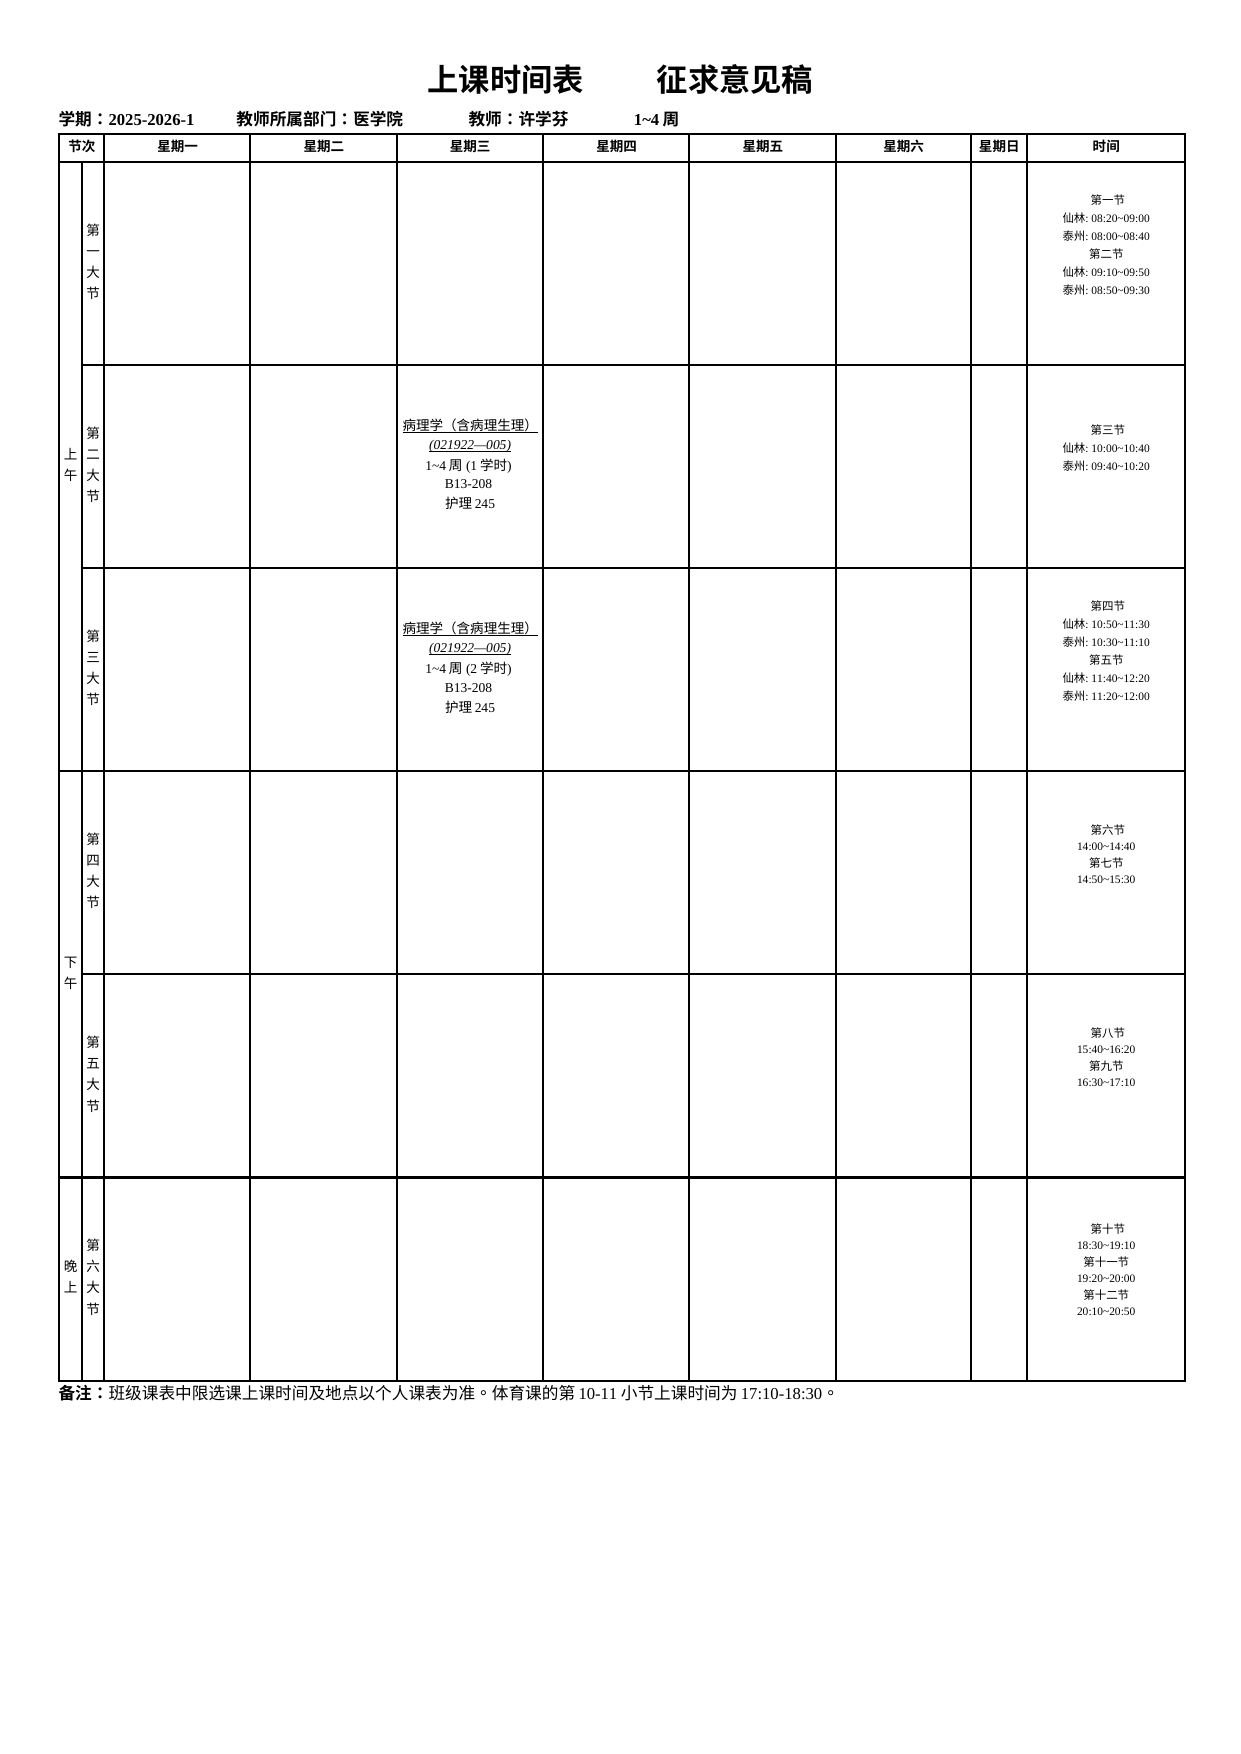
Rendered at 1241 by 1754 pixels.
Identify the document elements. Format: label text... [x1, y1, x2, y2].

text 上课时间表 征求意见稿 [58, 58, 1182, 101]
table_cell [972, 1179, 1026, 1379]
table_cell [837, 1179, 970, 1379]
table_cell 第三节 仙林: 10:00~10:40 泰州: 09:40~10:20 [1028, 366, 1184, 567]
text 备注：班级课表中限选课上课时间及地点以个人课表为准。体育课的第10-11小节上课时间为17:10-18:30。 [58, 1382, 1182, 1404]
table_cell [690, 1179, 835, 1379]
table_cell 第三大节 [83, 569, 103, 770]
table_cell 第四节 仙林: 10:50~11:30 泰州: 10:30~11:10 第五节 仙林: 11:40~12:20 泰州: 11:20~12:00 [1028, 569, 1184, 770]
table_cell [105, 975, 249, 1176]
table_cell [398, 975, 542, 1176]
table_cell [251, 975, 396, 1176]
table_header 星期五 [690, 135, 835, 161]
table_cell [105, 772, 249, 973]
table_cell 第六大节 [83, 1179, 103, 1379]
table_cell [544, 569, 688, 770]
table_cell [251, 569, 396, 770]
table_cell 晚上 [60, 1179, 81, 1379]
table_cell [544, 772, 688, 973]
table_cell 第二大节 [83, 366, 103, 567]
table_cell 第八节 15:40~16:20 第九节 16:30~17:10 [1028, 975, 1184, 1176]
table_cell 第一大节 [83, 163, 103, 364]
table_cell [398, 772, 542, 973]
table_cell [398, 1179, 542, 1379]
table_cell [972, 366, 1026, 567]
table_cell [690, 975, 835, 1176]
table_cell 病理学（含病理生理） (021922—005) 1~4周 (2学时) B13-208 护理245 [398, 569, 542, 770]
table_cell [251, 366, 396, 567]
table_cell [544, 975, 688, 1176]
table_header 时间 [1028, 135, 1184, 161]
table_cell [837, 569, 970, 770]
table_header 星期日 [972, 135, 1026, 161]
text 学期：2025-2026-1 教师所属部门：医学院 教师：许学芬 1~4周 [58, 107, 1182, 130]
table_header 星期一 [105, 135, 249, 161]
table_cell [690, 569, 835, 770]
table_cell 上午 [60, 163, 81, 770]
table_cell [398, 163, 542, 364]
table_cell [251, 1179, 396, 1379]
table_header 星期六 [837, 135, 970, 161]
table_cell [544, 163, 688, 364]
table_cell 第一节 仙林: 08:20~09:00 泰州: 08:00~08:40 第二节 仙林: 09:10~09:50 泰州: 08:50~09:30 [1028, 163, 1184, 364]
table_cell [972, 772, 1026, 973]
table_cell [837, 975, 970, 1176]
table_cell [544, 1179, 688, 1379]
table_cell [972, 163, 1026, 364]
table_cell [837, 366, 970, 567]
table_cell 第十节 18:30~19:10 第十一节 19:20~20:00 第十二节 20:10~20:50 [1028, 1179, 1184, 1379]
table_cell [690, 366, 835, 567]
table_header 星期三 [398, 135, 542, 161]
table_cell [105, 163, 249, 364]
table_cell [251, 163, 396, 364]
table_cell 第四大节 [83, 772, 103, 973]
table_cell 第六节 14:00~14:40 第七节 14:50~15:30 [1028, 772, 1184, 973]
table_header 星期二 [251, 135, 396, 161]
table_cell [972, 569, 1026, 770]
table_cell [105, 366, 249, 567]
table_header 星期四 [544, 135, 688, 161]
table_cell [105, 1179, 249, 1379]
table_cell [972, 975, 1026, 1176]
table_cell 下午 [60, 772, 81, 1176]
table_cell [544, 366, 688, 567]
table_cell [837, 772, 970, 973]
table_cell [690, 163, 835, 364]
table_cell 病理学（含病理生理） (021922—005) 1~4周 (1学时) B13-208 护理245 [398, 366, 542, 567]
table_cell [690, 772, 835, 973]
table_cell 第五大节 [83, 975, 103, 1176]
table_header 节次 [60, 135, 103, 161]
table_cell [837, 163, 970, 364]
table_cell [251, 772, 396, 973]
table_cell [105, 569, 249, 770]
